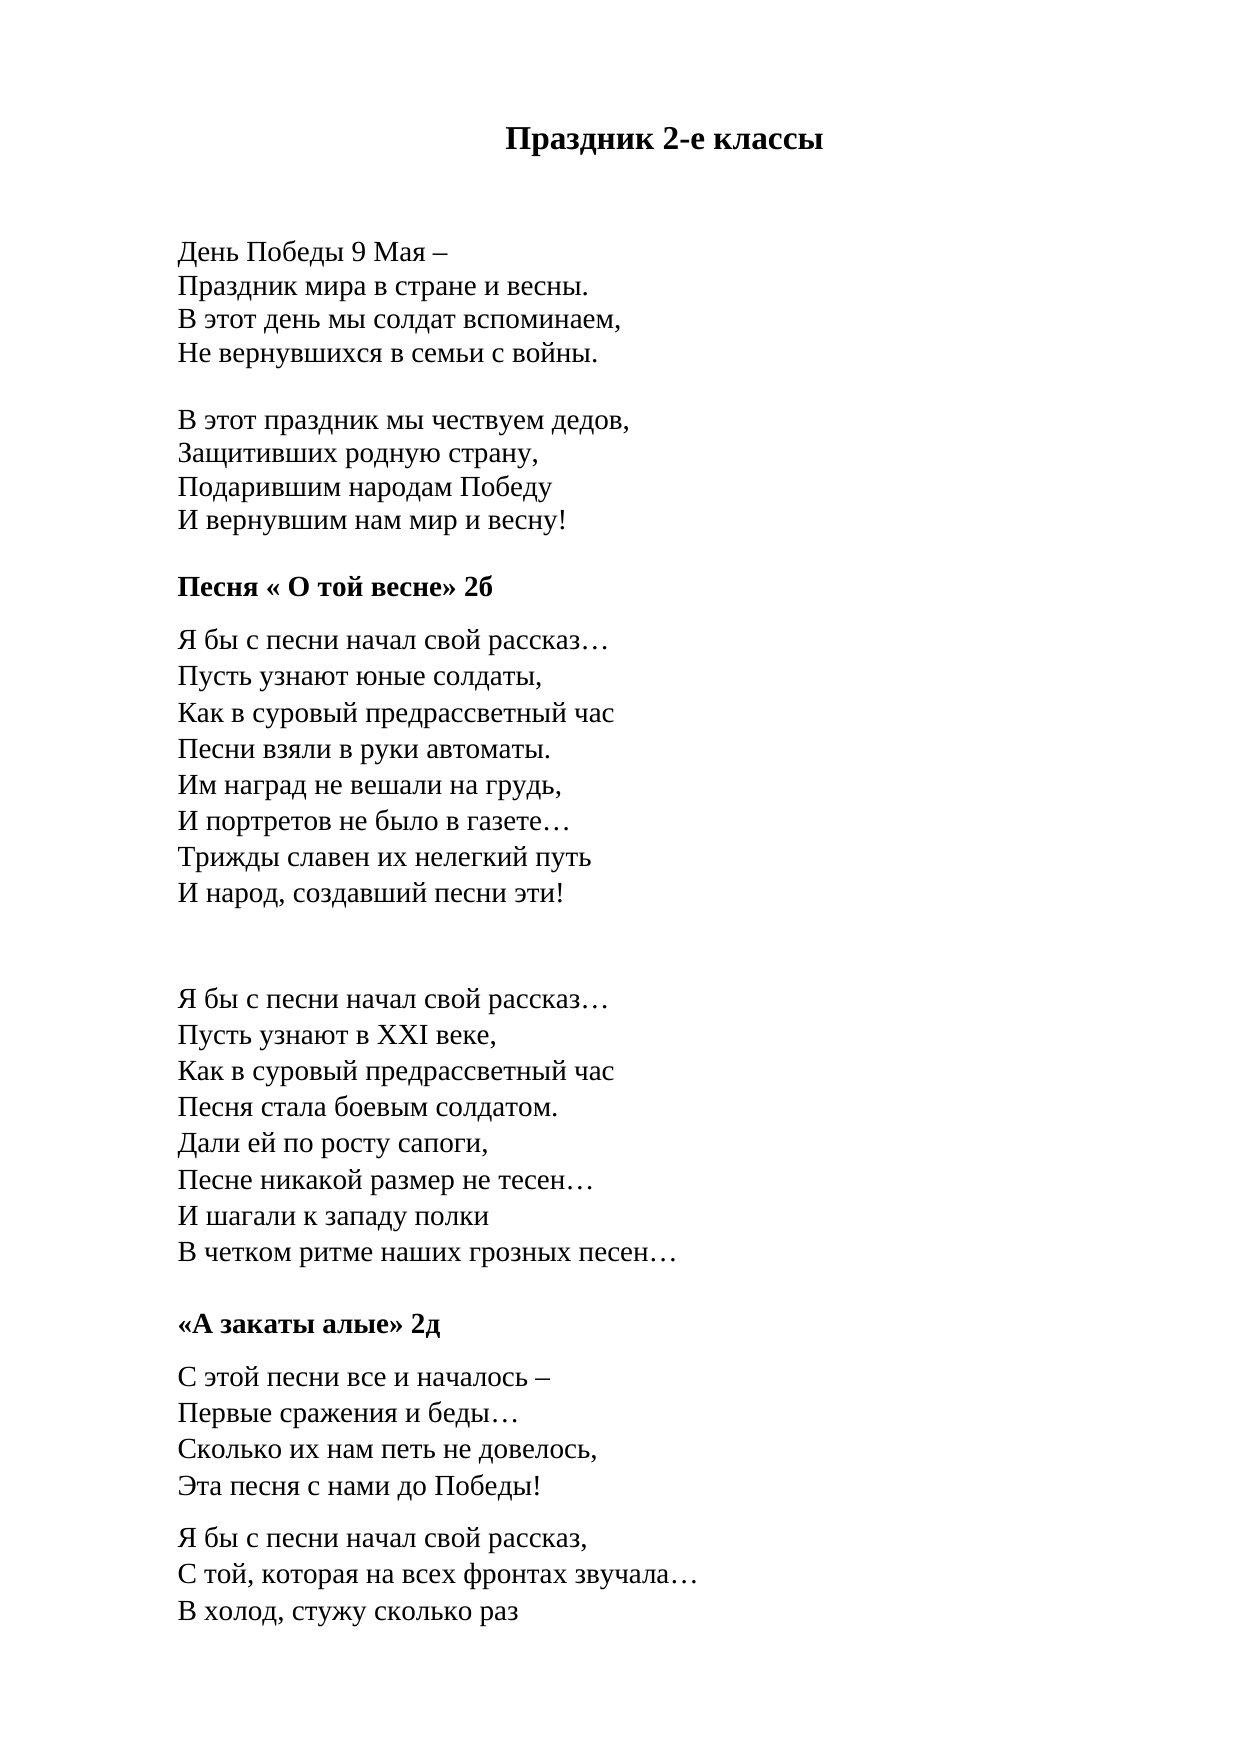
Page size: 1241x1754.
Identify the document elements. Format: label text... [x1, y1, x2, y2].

text Я бы с песни начал свой рассказ… Пусть узнают юные солдаты, Как в суровый предрассветный час Песни взяли в руки автоматы. Им наград не вешали на грудь, И портретов не было в газете… Трижды славен их нелегкий путь И народ, создавший песни эти! [177, 622, 1152, 909]
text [177, 1520, 1152, 1626]
text Праздник 2-е классы [177, 118, 1152, 156]
text День Победы 9 Мая – Праздник мира в стране и весны. В этот день мы солдат вспоминаем, Не вернувшихся в семьи с войны. В этот праздник мы чествуем дедов, Защитивших родную страну, Подарившим народам Победу И вернувшим нам мир и весну! [177, 234, 1152, 536]
text Я бы с песни начал свой рассказ… Пусть узнают в ХХI веке, Как в суровый предрассветный час Песня стала боевым солдатом. Дали ей по росту сапоги, Песне никакой размер не тесен… И шагали к западу полки В четком ритме наших грозных песен… «А закаты алые» 2д [177, 981, 1152, 1340]
text С этой песни все и началось – Первые сражения и беды… Сколько их нам петь не довелось, Эта песня с нами до Победы! [177, 1359, 1152, 1501]
text Песня « О той весне» 2б [177, 569, 1152, 603]
